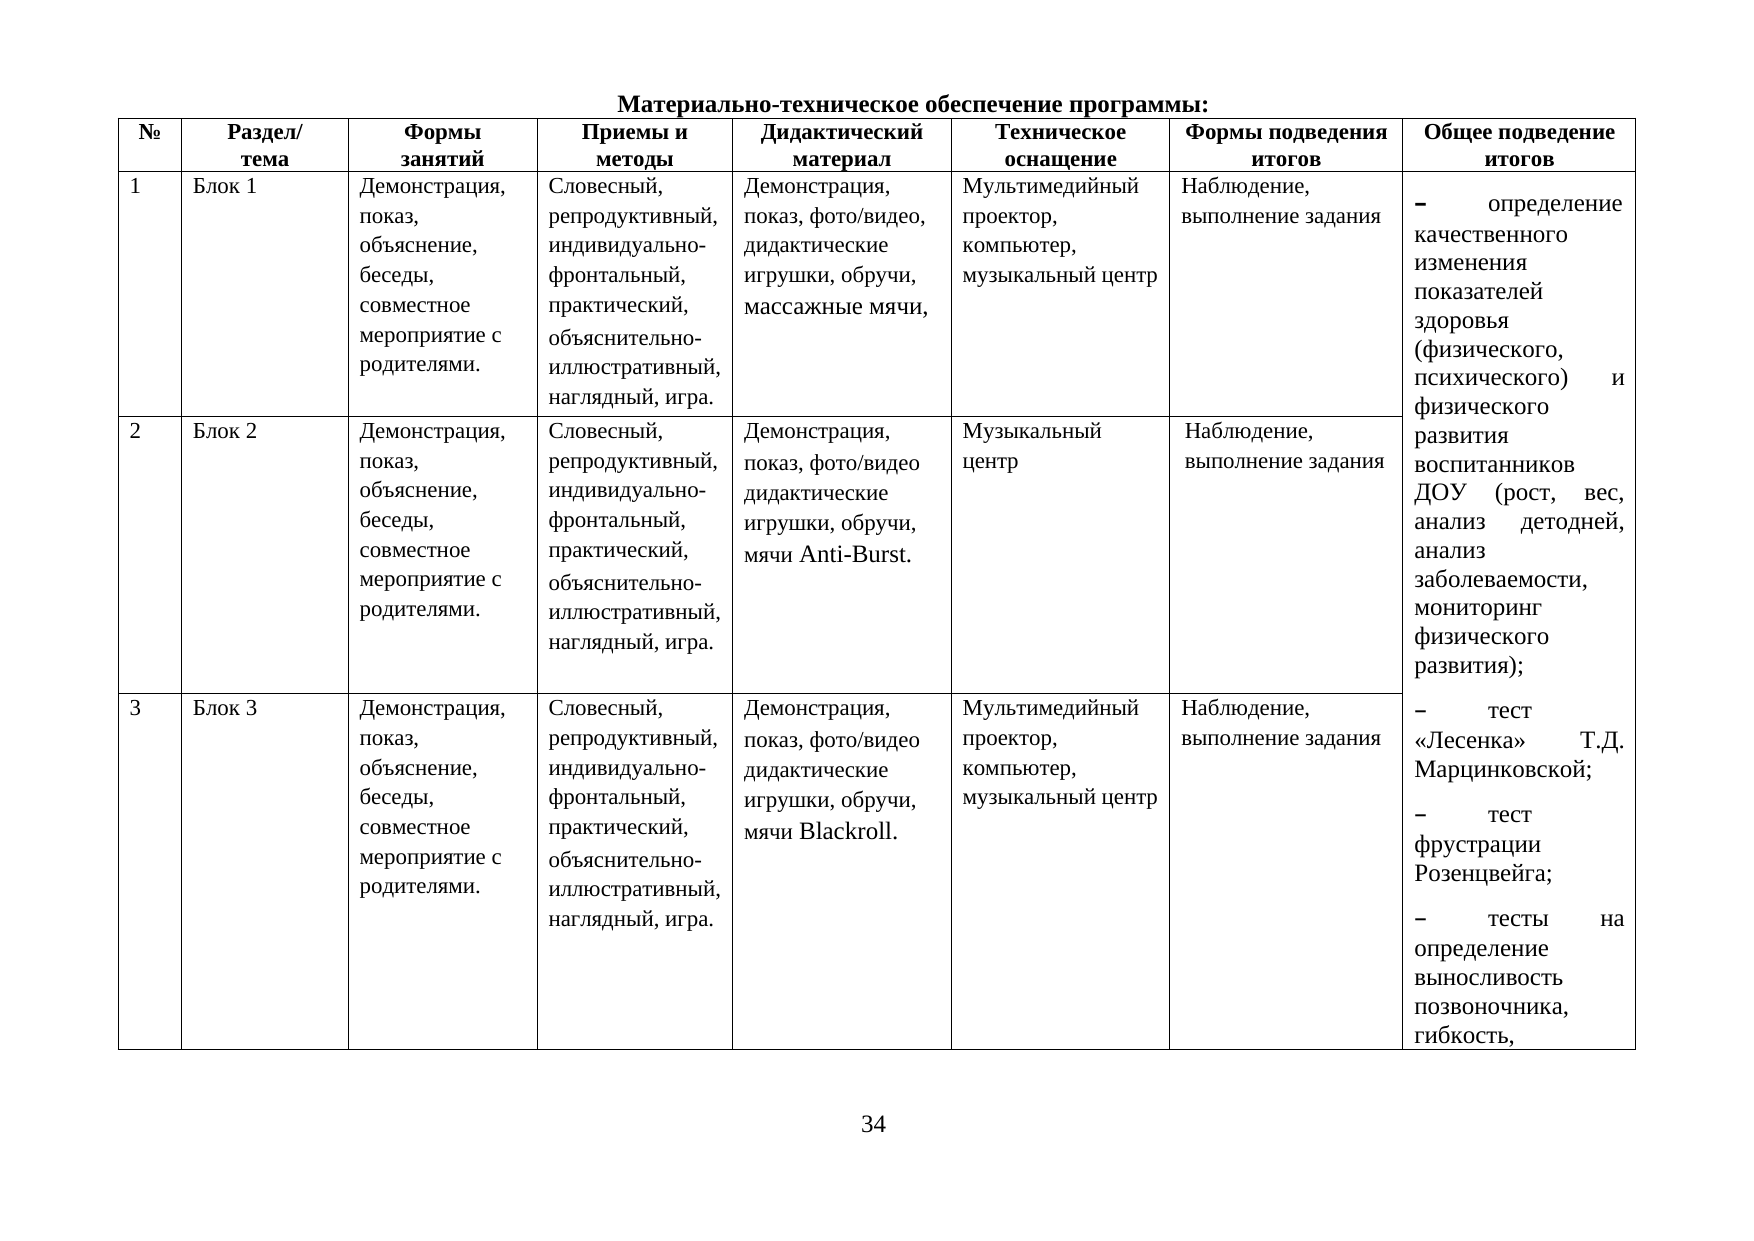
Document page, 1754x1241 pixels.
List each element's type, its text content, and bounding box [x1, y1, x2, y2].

table_cell 2 [119, 417, 181, 693]
table_cell Блок 3 [182, 694, 348, 1048]
table_cell Наблюдение, выполнение задания [1170, 172, 1402, 416]
text Материально-техническое обеспечение программы: [191, 89, 1636, 117]
table_cell Демонстрация, показ, фото/видео, дидактические игрушки, обручи, массажные мячи, [733, 172, 951, 416]
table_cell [1170, 694, 1402, 1048]
table_header Дидактический материал [733, 119, 951, 171]
table_cell Музыкальный центр [952, 417, 1169, 693]
table_cell Блок 1 [182, 172, 348, 416]
table_cell Мультимедийный проектор, компьютер, музыкальный центр [952, 172, 1169, 416]
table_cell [952, 694, 1169, 1048]
table_cell Демонстрация, показ, объяснение, беседы, совместное мероприятие с родителями. [349, 172, 537, 416]
table_cell Словесный, репродуктивный, индивидуально-фронтальный, практический, объяснительно-иллюстративный, наглядный, игра. [538, 172, 732, 416]
table_header Формы подведения итогов [1170, 119, 1402, 171]
table_cell Наблюдение, выполнение задания [1170, 417, 1402, 693]
table_cell определение качественного изменения показателей здоровья (физического, психического) и физического развития воспитанников ДОУ (рост, вес, анализ детодней, анализ заболеваемости, мониторинг физического развития); тест «Лесенка» Т.Д. Марцинковской; тест фрустрации Розенцвейга; тесты на определение выносливость позвоночника, гибкость, подвижность позвоночника. [1403, 172, 1635, 1048]
table_header Формы занятий [349, 119, 537, 171]
table_cell 1 [119, 172, 181, 416]
table_header Раздел/ тема [182, 119, 348, 171]
table_cell Блок 2 [182, 417, 348, 693]
table_header Техническое оснащение [952, 119, 1169, 171]
table_cell Демонстрация, показ, фото/видео дидактические игрушки, обручи, мячи Anti-Burst. [733, 417, 951, 693]
table_header Приемы и методы [538, 119, 732, 171]
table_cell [538, 694, 732, 1048]
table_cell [733, 694, 951, 1048]
table_header Общее подведение итогов [1403, 119, 1635, 171]
table_cell 3 [119, 694, 181, 1048]
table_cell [349, 694, 537, 1048]
table_cell Демонстрация, показ, объяснение, беседы, совместное мероприятие с родителями. [349, 417, 537, 693]
table_header № [119, 119, 181, 171]
table_cell Словесный, репродуктивный, индивидуально-фронтальный, практический, объяснительно-иллюстративный, наглядный, игра. [538, 417, 732, 693]
